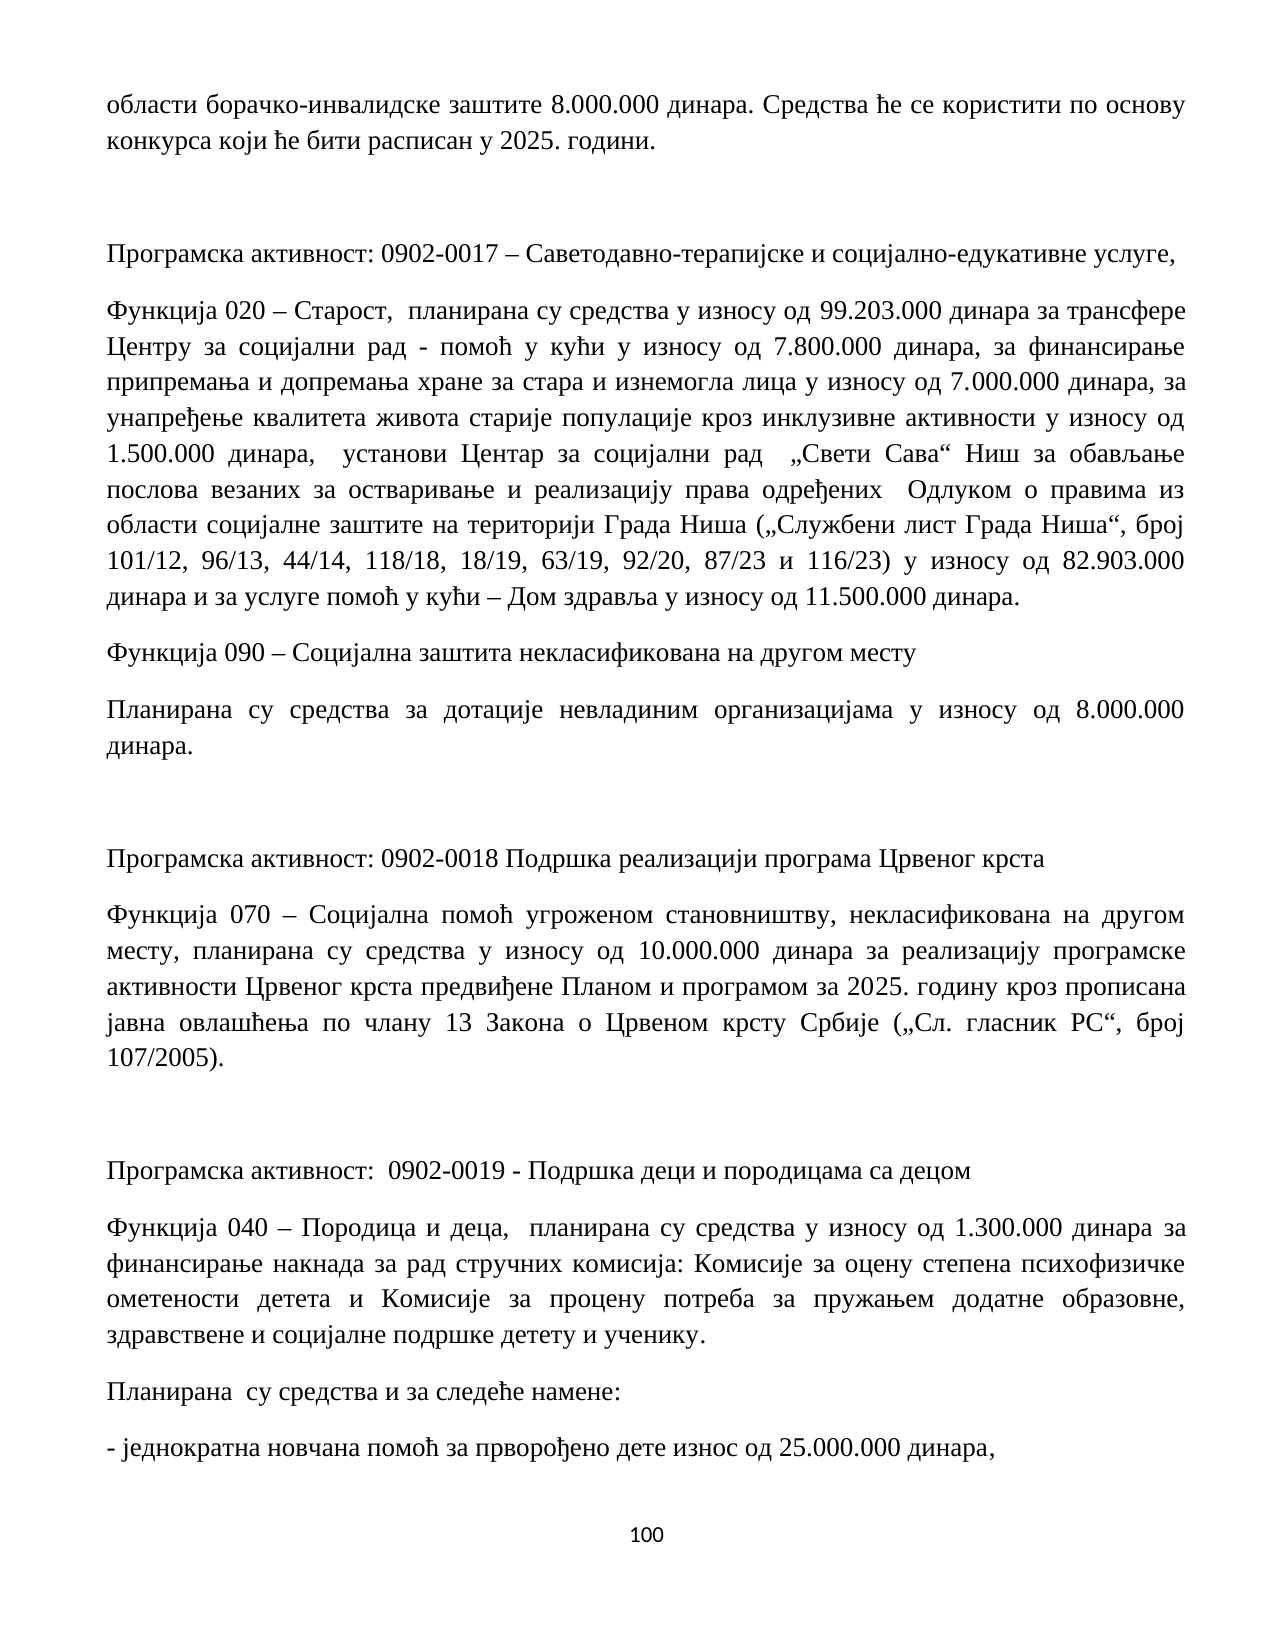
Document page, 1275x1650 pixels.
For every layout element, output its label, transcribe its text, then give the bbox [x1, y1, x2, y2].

text Планирана су средства за дотације невладиним организацијама у износу од 8.000.000 динара. [106, 693, 1186, 760]
text - једнократна новчана помоћ за прворођено дете износ од 25.000.000 динара, [106, 1431, 1186, 1462]
text Програмска активност: 0902-0019 - Подршка деци и породицама са децом [106, 1154, 1186, 1186]
text Програмска активност: 0902-0018 Подршка реализацији програма Црвеног крста [106, 842, 1186, 873]
text Функција 040 – Породица и деца, планирана су средства у износу од 1.300.000 динара за финансирање накнада за рад стручних комисија: Комисије за оцену степена психофизичке ометености детета и Комисије за процену потреба за пружањем додатне образовне, здравствене и социјалне подршке детету и ученику. [106, 1211, 1186, 1349]
text Функција 020 – Старост, планирана су средства у износу од 99.203.000 динара за трансфере Центру за социјални рад - помоћ у кући у износу од 7.800.000 динара, за финансирање припремања и допремања хране за стара и изнемогла лица у износу од 7.000.000 динара, за унапређење квалитета живота старије популације кроз инклузивне активности у износу од 1.500.000 динара, установи Центар за социјални рад „Свети Сава“ Ниш за обављање послова везаних за остваривање и реализацију права одређених Одлуком о правима из области социјалне заштите на територији Града Ниша („Службени лист Града Ниша“, број 101/12, 96/13, 44/14, 118/18, 18/19, 63/19, 92/20, 87/23 и 116/23) у износу од 82.903.000 динара и за услуге помоћ у кући – Дом здравља у износу од 11.500.000 динара. [106, 294, 1186, 611]
text Функција 090 – Социјална заштита некласификована на другом месту [106, 636, 1186, 668]
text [106, 89, 1186, 156]
text Функција 070 – Социјална помоћ угроженом становништву, некласификована на другом месту, планирана су средства у износу од 10.000.000 динара за реализацију програмске активности Црвеног крста предвиђене Планом и програмом за 2025. годину кроз прописана јавна овлашћења по члану 13 Закона о Црвеном крсту Србије („Сл. гласник РС“, број 107/2005). [106, 898, 1186, 1072]
text Планирана су средства и за следеће намене: [106, 1375, 1186, 1406]
text Програмска активност: 0902-0017 – Саветодавно-терапијске и социјално-едукативне услуге, [106, 237, 1186, 269]
